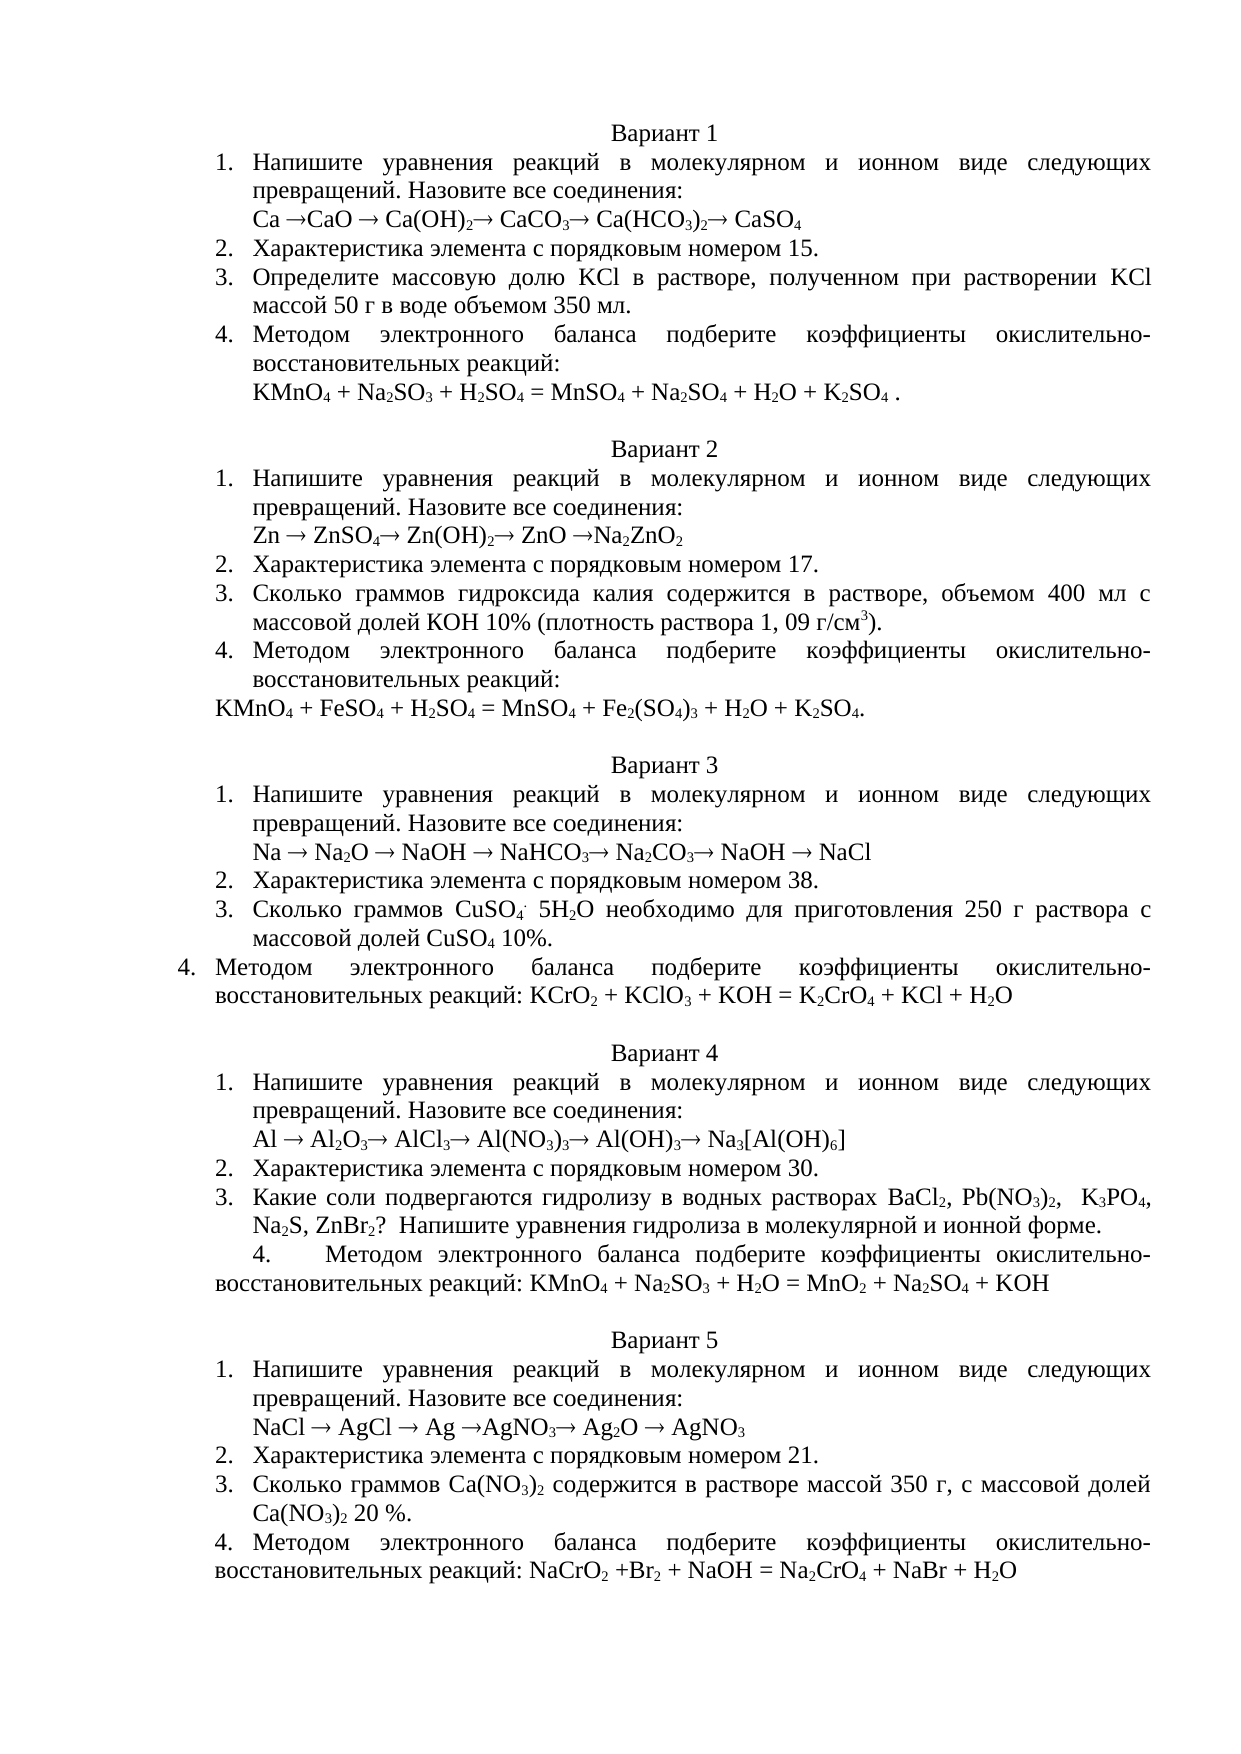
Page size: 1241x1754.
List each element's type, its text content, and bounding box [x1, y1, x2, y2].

title Вариант 3 [177, 751, 1152, 779]
list Напишите уравнения реакций в молекулярном и ионном виде следующих превращений. Назовите все соединения: [215, 147, 1152, 204]
list Напишите уравнения реакций в молекулярном и ионном виде следующих превращений. Назовите все соединения: [215, 779, 1152, 837]
list Сколько граммов CuSO4. 5H2O необходимо для приготовления раствора с массовой долей CuSO4 10%. [215, 894, 1152, 952]
list Сколько граммов гидроксида калия содержится в растворе, объемом 400 мл с массовой долей КОН 10% (плотность раствора 1, 09 г/см3). [215, 578, 1152, 636]
title Вариант 2 [177, 434, 1152, 463]
text Ca (OH)2 CaCO3 Ca(HCO3)2 CaSO4 [215, 204, 1152, 233]
list Методом электронного баланса подберите коэффициенты окислительно-восстановительных реакций: [215, 319, 1152, 377]
text Al Al2O3 AlCl3 Al(NO3)3 Al(OH)3 Na3[Al(OH)6] [252, 1124, 1152, 1153]
text KMnO4 + Na2SO3 + H2SO4 = MnSO4 + Na2SO4 + H2O + K2SO4 . [215, 377, 1152, 406]
text Zn ZnSO4 Zn(OH)2 ZnO Na2ZnO2 [252, 521, 1152, 549]
text NaCl AgCl Ag AgNO3 Ag2O AgNO3 [252, 1412, 1152, 1441]
list Характеристика элемента с порядковым номером 38. [215, 866, 1152, 894]
list Характеристика элемента с порядковым номером 15. [215, 233, 1152, 262]
text Na Na2O NaOH NaHCO3 Na2CO3 NaOH NaCl [252, 837, 1152, 866]
list Методом электронного баланса подберите коэффициенты окислительно-восстановительных реакций: KCrO2 + KClO3 + KOH = K2CrO4 + KCl + H2O [177, 952, 1152, 1009]
list Методом электронного баланса подберите коэффициенты окислительно-восстановительных реакций: [215, 636, 1152, 693]
list Характеристика элемента с порядковым номером 17. [215, 549, 1152, 578]
title Вариант 5 [177, 1326, 1152, 1354]
text KMnO4 + FeSO4 + H2SO4 = MnSO4 + Fe2(SO4)3 + H2O + K2SO4. [215, 693, 1152, 722]
list Напишите уравнения реакций в молекулярном и ионном виде следующих превращений. Назовите все соединения: [215, 1067, 1152, 1124]
list Какие соли подвергаются гидролизу в водных растворах BaCl2, Pb(NO3)2, K3PO4, Na2S, ZnBr2? Напишите уравнения гидролиза в молекулярной и ионной форме. [215, 1182, 1152, 1239]
list Методом электронного баланса подберите коэффициенты окислительно-восстановительных реакций: NaCrO2 +Br2 + NaOH = Na2CrO4 + NaBr + H2O [214, 1527, 1152, 1584]
title Вариант 4 [177, 1038, 1152, 1067]
list Напишите уравнения реакций в молекулярном и ионном виде следующих превращений. Назовите все соединения: [215, 463, 1152, 521]
list Сколько граммов Сa(NO3)2 содержится в растворе массой , с массовой долей Сa(NO3)2 20 %. [215, 1469, 1152, 1527]
list Напишите уравнения реакций в молекулярном и ионном виде следующих превращений. Назовите все соединения: [215, 1354, 1152, 1412]
list Характеристика элемента с порядковым номером 21. [215, 1441, 1152, 1469]
list Методом электронного баланса подберите коэффициенты окислительно-восстановительных реакций: KMnO4 + Na2SO3 + H2O = MnO2 + Na2SO4 + KOH [215, 1239, 1152, 1297]
list Характеристика элемента с порядковым номером 30. [215, 1153, 1152, 1182]
list Определите массовую долю KCl в растворе, полученном при растворении KCl массой в воде объемом 350 мл. [215, 262, 1152, 319]
title Вариант 1 [177, 118, 1152, 147]
